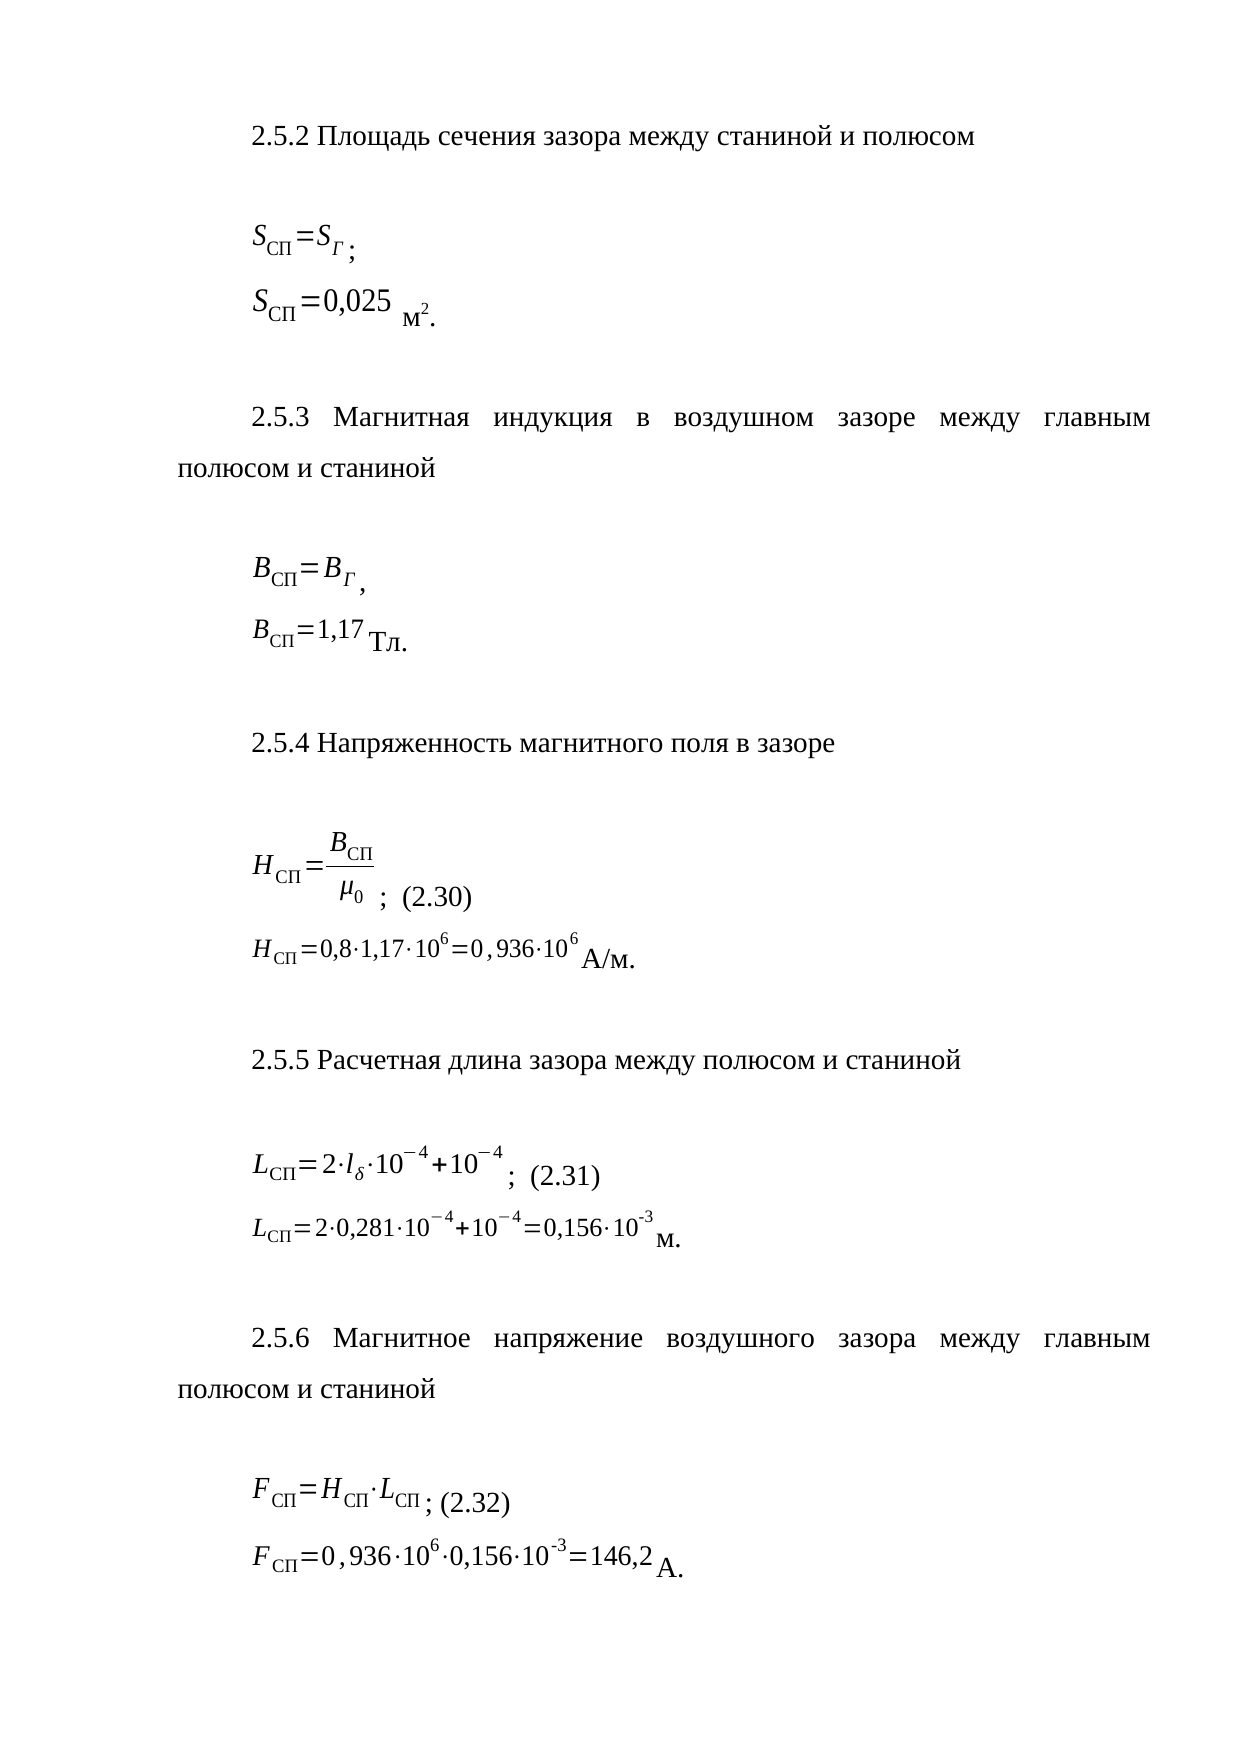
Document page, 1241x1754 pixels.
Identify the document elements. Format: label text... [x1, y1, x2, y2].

text ; [177, 219, 1152, 266]
text Тл. [177, 614, 1152, 658]
text 2.5.3 Магнитная индукция в воздушном зазоре между главным полюсом и станиной [177, 399, 1152, 483]
text м. [177, 1208, 1152, 1253]
text 2.5.6 Магнитное напряжение воздушного зазора между главным полюсом и станиной [177, 1320, 1152, 1404]
text 2.5.4 Напряженность магнитного поля в зазоре [177, 725, 1152, 758]
text , [177, 550, 1152, 597]
text 2.5.2 Площадь сечения зазора между станиной и полюсом [177, 118, 1152, 152]
text А/м. [177, 930, 1152, 975]
text ; (2.30) [177, 826, 1152, 913]
text А. [177, 1535, 1152, 1583]
text 2.5.5 Расчетная длина зазора между полюсом и станиной [177, 1042, 1152, 1076]
text ; (2.31) [177, 1143, 1152, 1191]
text м2. [177, 282, 1152, 332]
text ; (2.32) [177, 1471, 1152, 1518]
